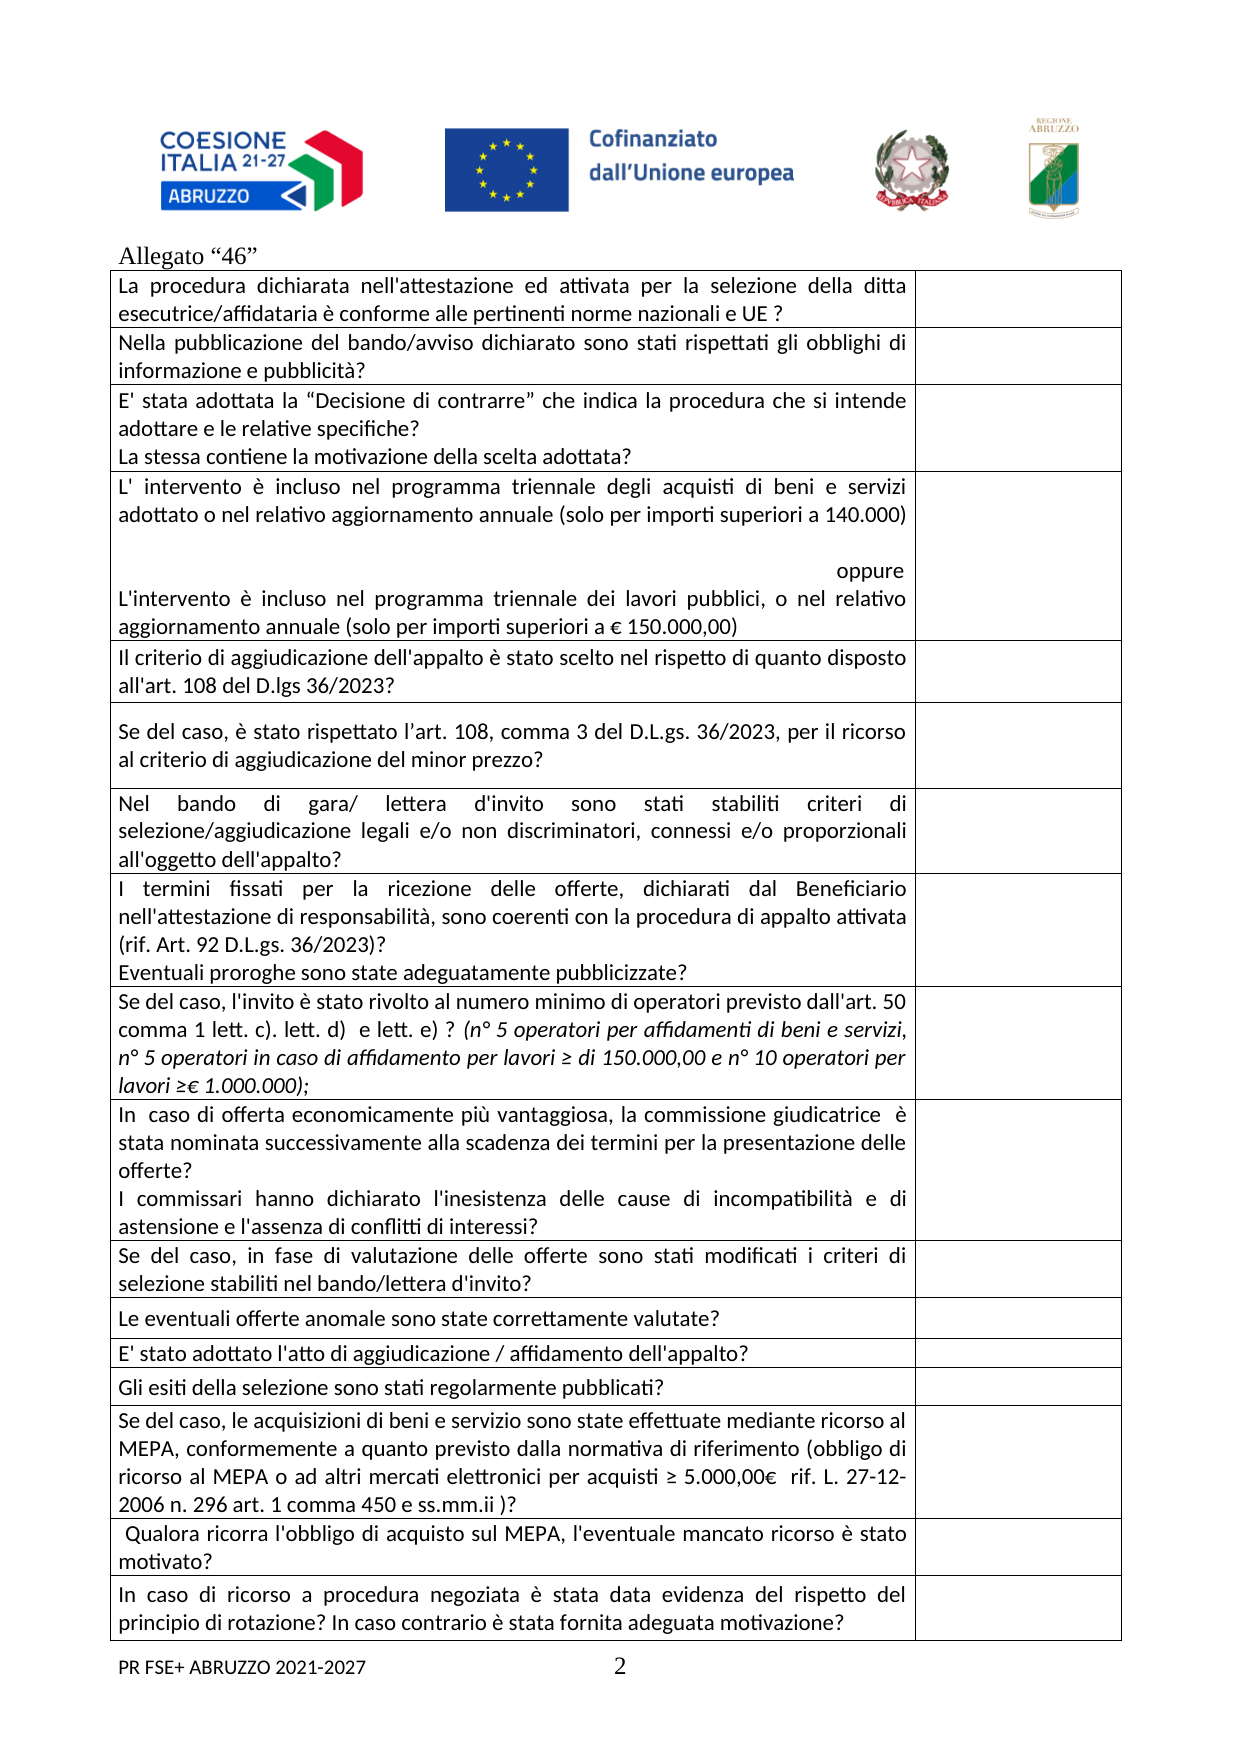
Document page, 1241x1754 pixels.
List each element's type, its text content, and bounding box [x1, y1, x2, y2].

table_cell Nel bando di gara/ lettera d'invito sono stati stabiliti criteri di selezione/aggiudicazione legali e/o non discriminatori, connessi e/o proporzionali all'oggetto dell'appalto? [111, 789, 915, 873]
table_cell Le eventuali offerte anomale sono state correttamente valutate? [111, 1298, 915, 1338]
table_cell Qualora ricorra l'obbligo di acquisto sul MEPA, l'eventuale mancato ricorso è stato motivato? [111, 1519, 915, 1575]
table_cell [916, 1339, 1121, 1367]
table_cell [916, 1368, 1121, 1405]
table_cell Se del caso, in fase di valutazione delle offerte sono stati modificati i criteri di selezione stabiliti nel bando/lettera d'invito? [111, 1241, 915, 1297]
table_cell Il criterio di aggiudicazione dell'appalto è stato scelto nel rispetto di quanto disposto all'art. 108 del D.lgs 36/2023? [111, 641, 915, 702]
table_cell [916, 1519, 1121, 1575]
table_cell [916, 328, 1121, 384]
table_cell Se del caso, l'invito è stato rivolto al numero minimo di operatori previsto dall'art. 50 comma 1 lett. c). lett. d) e lett. e) ? (n° 5 operatori per affidamenti di beni e servizi, n° 5 operatori in caso di affidamento per lavori ≥ di 150.000,00 e n° 10 operatori per lavori ≥€ 1.000.000); [111, 987, 915, 1099]
table_cell [916, 1576, 1121, 1640]
table_cell I termini fissati per la ricezione delle offerte, dichiarati dal Beneficiario nell'attestazione di responsabilità, sono coerenti con la procedura di appalto attivata (rif. Art. 92 D.L.gs. 36/2023)? Eventuali proroghe sono state adeguatamente pubblicizzate? [111, 874, 915, 986]
table_cell In caso di offerta economicamente più vantaggiosa, la commissione giudicatrice è stata nominata successivamente alla scadenza dei termini per la presentazione delle offerte? I commissari hanno dichiarato l'inesistenza delle cause di incompatibilità e di astensione e l'assenza di conflitti di interessi? [111, 1100, 915, 1240]
table_cell [916, 789, 1121, 873]
table_cell [916, 641, 1121, 702]
table_cell [916, 1298, 1121, 1338]
table_cell La procedura dichiarata nell'attestazione ed attivata per la selezione della ditta esecutrice/affidataria è conforme alle pertinenti norme nazionali e UE ? [111, 271, 915, 327]
table_cell E' stata adottata la “Decisione di contrarre” che indica la procedura che si intende adottare e le relative specifiche? La stessa contiene la motivazione della scelta adottata? [111, 385, 915, 471]
table_cell In caso di ricorso a procedura negoziata è stata data evidenza del rispetto del principio di rotazione? In caso contrario è stata fornita adeguata motivazione? [111, 1576, 915, 1640]
table_cell [916, 472, 1121, 640]
table_cell Nella pubblicazione del bando/avviso dichiarato sono stati rispettati gli obblighi di informazione e pubblicità? [111, 328, 915, 384]
table_cell [916, 385, 1121, 471]
table_cell [916, 1241, 1121, 1297]
table_cell Se del caso, è stato rispettato l’art. 108, comma 3 del D.L.gs. 36/2023, per il ricorso al criterio di aggiudicazione del minor prezzo? [111, 703, 915, 788]
table_cell [916, 703, 1121, 788]
table_cell E' stato adottato l'atto di aggiudicazione / affidamento dell'appalto? [111, 1339, 915, 1367]
table_cell [916, 1100, 1121, 1240]
table_cell Gli esiti della selezione sono stati regolarmente pubblicati? [111, 1368, 915, 1405]
picture [118, 102, 1123, 236]
table_cell [916, 1406, 1121, 1518]
table_cell Se del caso, le acquisizioni di beni e servizio sono state effettuate mediante ricorso al MEPA, conformemente a quanto previsto dalla normativa di riferimento (obbligo di ricorso al MEPA o ad altri mercati elettronici per acquisti ≥ 5.000,00€ rif. L. 27-12-2006 n. 296 art. 1 comma 450 e ss.mm.ii )? [111, 1406, 915, 1518]
table_cell [916, 271, 1121, 327]
table_cell L' intervento è incluso nel programma triennale degli acquisti di beni e servizi adottato o nel relativo aggiornamento annuale (solo per importi superiori a 140.000) oppure L'intervento è incluso nel programma triennale dei lavori pubblici, o nel relativo aggiornamento annuale (solo per importi superiori a € 150.000,00) [111, 472, 915, 640]
table_cell [916, 874, 1121, 986]
table_cell [916, 987, 1121, 1099]
